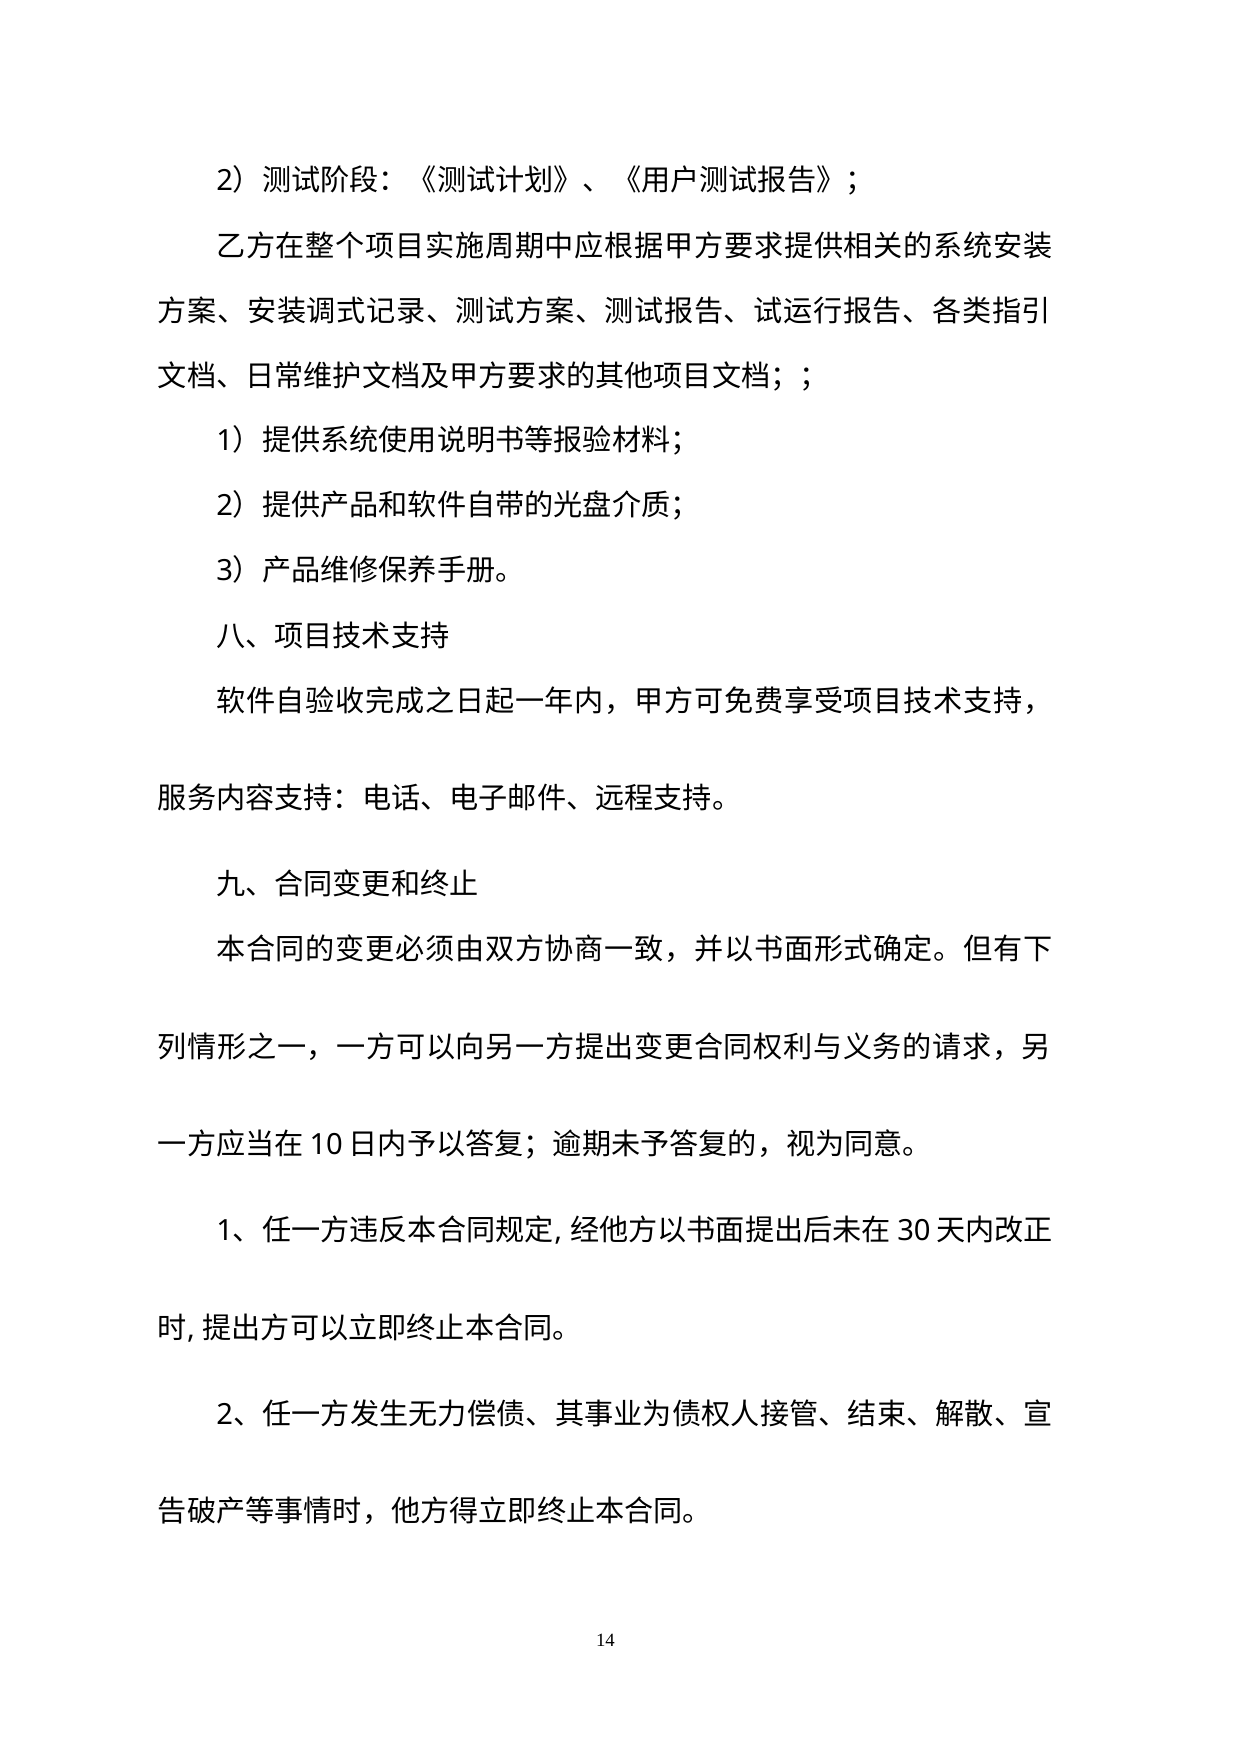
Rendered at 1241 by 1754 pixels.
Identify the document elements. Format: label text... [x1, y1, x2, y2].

text 1、任一方违反本合同规定, 经他方以书面提出后未在30天内改正时, 提出方可以立即终止本合同。 [158, 1196, 1053, 1358]
text 软件自验收完成之日起一年内，甲方可免费享受项目技术支持，服务内容支持：电话、电子邮件、远程支持。 [158, 666, 1053, 828]
text 九、合同变更和终止 [158, 849, 1053, 914]
text 乙方在整个项目实施周期中应根据甲方要求提供相关的系统安装方案、安装调式记录、测试方案、测试报告、试运行报告、各类指引文档、日常维护文档及甲方要求的其他项目文档；； [158, 211, 1053, 406]
text 2）提供产品和软件自带的光盘介质； [158, 471, 1053, 536]
text 1）提供系统使用说明书等报验材料； [158, 406, 1053, 471]
text 3）产品维修保养手册。 [158, 536, 1053, 601]
text 2）测试阶段：《测试计划》、《用户测试报告》； [158, 146, 1053, 211]
text 本合同的变更必须由双方协商一致，并以书面形式确定。但有下列情形之一，一方可以向另一方提出变更合同权利与义务的请求，另一方应当在10日内予以答复；逾期未予答复的，视为同意。 [158, 914, 1053, 1174]
text 2、任一方发生无力偿债、其事业为债权人接管、结束、解散、宣告破产等事情时，他方得立即终止本合同。 [158, 1379, 1053, 1542]
text 八、项目技术支持 [158, 601, 1053, 666]
